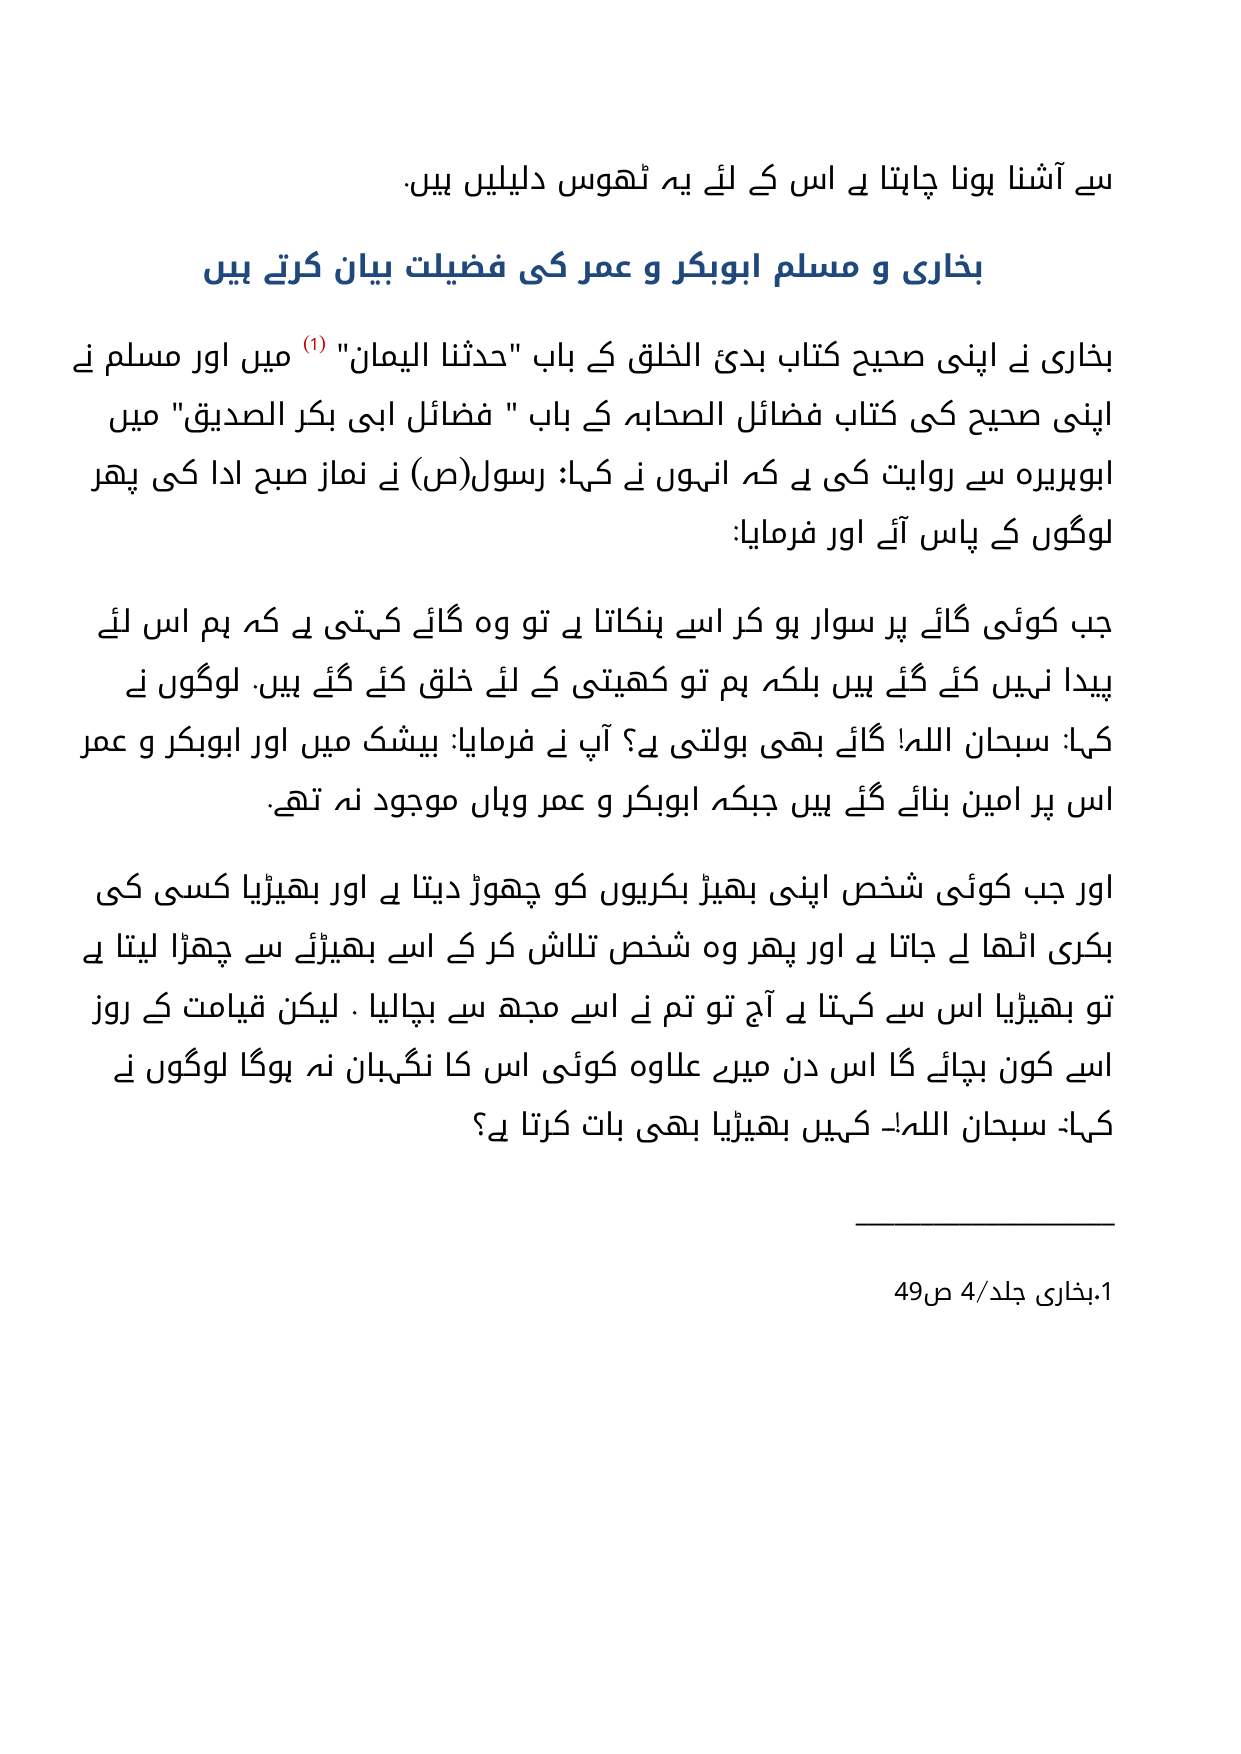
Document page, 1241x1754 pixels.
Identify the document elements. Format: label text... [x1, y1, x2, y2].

text جب کوئی گائے پر سوار ہو کر اسے ہنکاتا ہے تو وہ گائے کہتی ہے کہ ہم اس لئے پیدا نہیں کئے گئے ہیں بلکہ ہم تو کھیتی کے لئے خلق کئے گئے ہیں. لوگوں نے کہا: سبحان اللہ! گائے بھی بولتی ہے؟ آپ نے فرمایا: بیشک میں اور ابوبکر و عمر اس پر امین بنائے گئے ہیں جبکہ ابوبکر و عمر وہاں موجود نہ تھے. [72, 592, 1114, 829]
subtitle بخاری و مسلم ابوبکر و عمر کی فضیلت بیان کرتے ہیں [72, 238, 1114, 297]
text 1.بخاری جلد/4 ص49 [72, 1268, 1114, 1316]
text ____________________ [72, 1184, 1114, 1239]
text بخاری نے اپنی صحیح کتاب بدئ الخلق کے باب "حدثنا الیمان" (1) میں اور مسلم نے اپنی صحیح کی کتاب فضائل الصحابہ کے باب " فضائل ابی بکر الصدیق" میں ابوہریرہ سے روایت کی ہے کہ انہوں نے کہا: رسول(ص) نے نماز صبح ادا کی پھر لوگوں کے پاس آئے اور فرمایا: [72, 326, 1114, 563]
text سے آشنا ہونا چاہتا ہے اس کے لئے یہ ٹھوس دلیلیں ہیں. [72, 149, 1114, 208]
text اور جب کوئی شخص اپنی بھیڑ بکریوں کو چھوڑ دیتا ہے اور بھیڑیا کسی کی بکری اٹھا لے جاتا ہے اور پھر وہ شخص تلاش کر کے اسے بھیڑئے سے چھڑا لیتا ہے تو بھیڑیا اس سے کہتا ہے آج تو تم نے اسے مجھ سے بچالیا . لیکن قیامت کے روز اسے کون بچائے گا اس دن میرے علاوہ کوئی اس کا نگہبان نہ ہوگا لوگوں نے کہا: سبحان اللہ! کہیں بھیڑیا بھی بات کرتا ہے؟ [72, 858, 1114, 1155]
